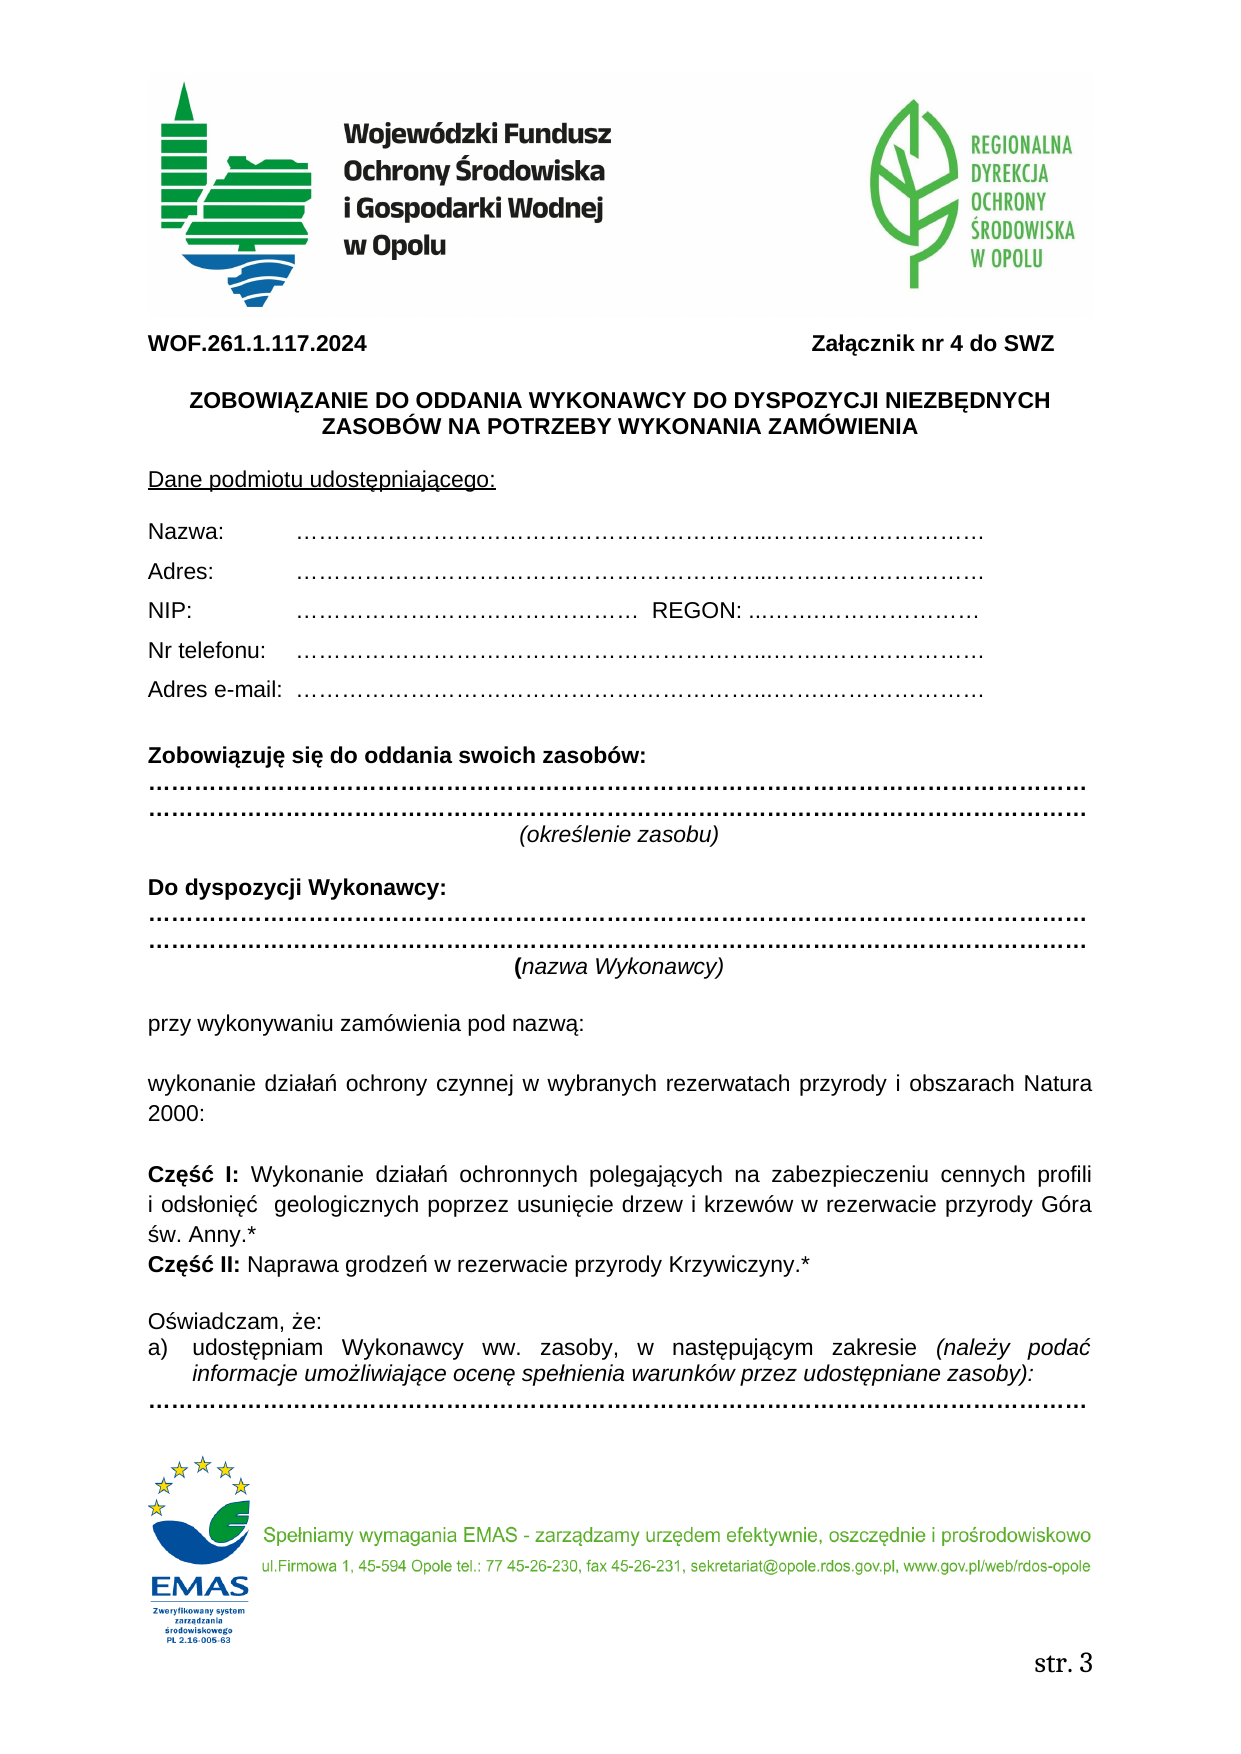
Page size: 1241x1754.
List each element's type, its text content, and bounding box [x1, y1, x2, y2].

text Oświadczam, że: [148, 1308, 1093, 1334]
text Nazwa: ……………………………………………………...…….………………… [148, 518, 1093, 545]
picture [147, 73, 1093, 318]
text (nazwa Wykonawcy) [148, 953, 1093, 979]
text ZOBOWIĄZANIE DO ODDANIA WYKONAWCY DO DYSPOZYCJI NIEZBĘDNYCH ZASOBÓW NA POTRZEBY WYKONANIA ZAMÓWIENIA [148, 387, 1093, 439]
text wykonanie działań ochrony czynnej w wybranych rezerwatach przyrody i obszarach Natura 2000: [148, 1070, 1093, 1126]
text WOF.261.1.117.2024 Załącznik nr 4 do SWZ [148, 330, 1093, 356]
text Dane podmiotu udostępniającego: [148, 466, 1093, 492]
text Adres e-mail: ……………………………………………………...…….………………… [148, 676, 1093, 703]
text Nr telefonu: ……………………………………………………...…….………………… [148, 637, 1093, 663]
text …………………………………………………………………………………………………………… [148, 927, 1093, 953]
text …………………………………………………………………………………………………………… [148, 795, 1093, 821]
text przy wykonywaniu zamówienia pod nazwą: [148, 1009, 1093, 1036]
text Adres: ……………………………………………………...…….………………… [148, 558, 1093, 584]
text …………………………………………………………………………………………………………… [148, 768, 1093, 795]
text Część II: Naprawa grodzeń w rezerwacie przyrody Krzywiczyny.* [148, 1251, 1093, 1277]
text …………………………………………………………………………………………………………… [148, 900, 1093, 927]
text NIP: ……………………………………… REGON: ...…….………………… [148, 597, 1093, 624]
picture [147, 1451, 1093, 1647]
text …………………………………………………………………………………………………………… [148, 1387, 1093, 1413]
text (określenie zasobu) [148, 821, 1093, 847]
list udostępniam Wykonawcy ww. zasoby, w następującym zakresie (należy podać informacje umożliwiające ocenę spełnienia warunków przez udostępniane zasoby): [148, 1334, 1093, 1387]
text Do dyspozycji Wykonawcy: [148, 874, 1093, 900]
text Część I: Wykonanie działań ochronnych polegających na zabezpieczeniu cennych profili i odsłonięć geologicznych poprzez usunięcie drzew i krzewów w rezerwacie przyrody Góra św. Anny.* [148, 1161, 1093, 1247]
text Zobowiązuję się do oddania swoich zasobów: [148, 742, 1093, 768]
